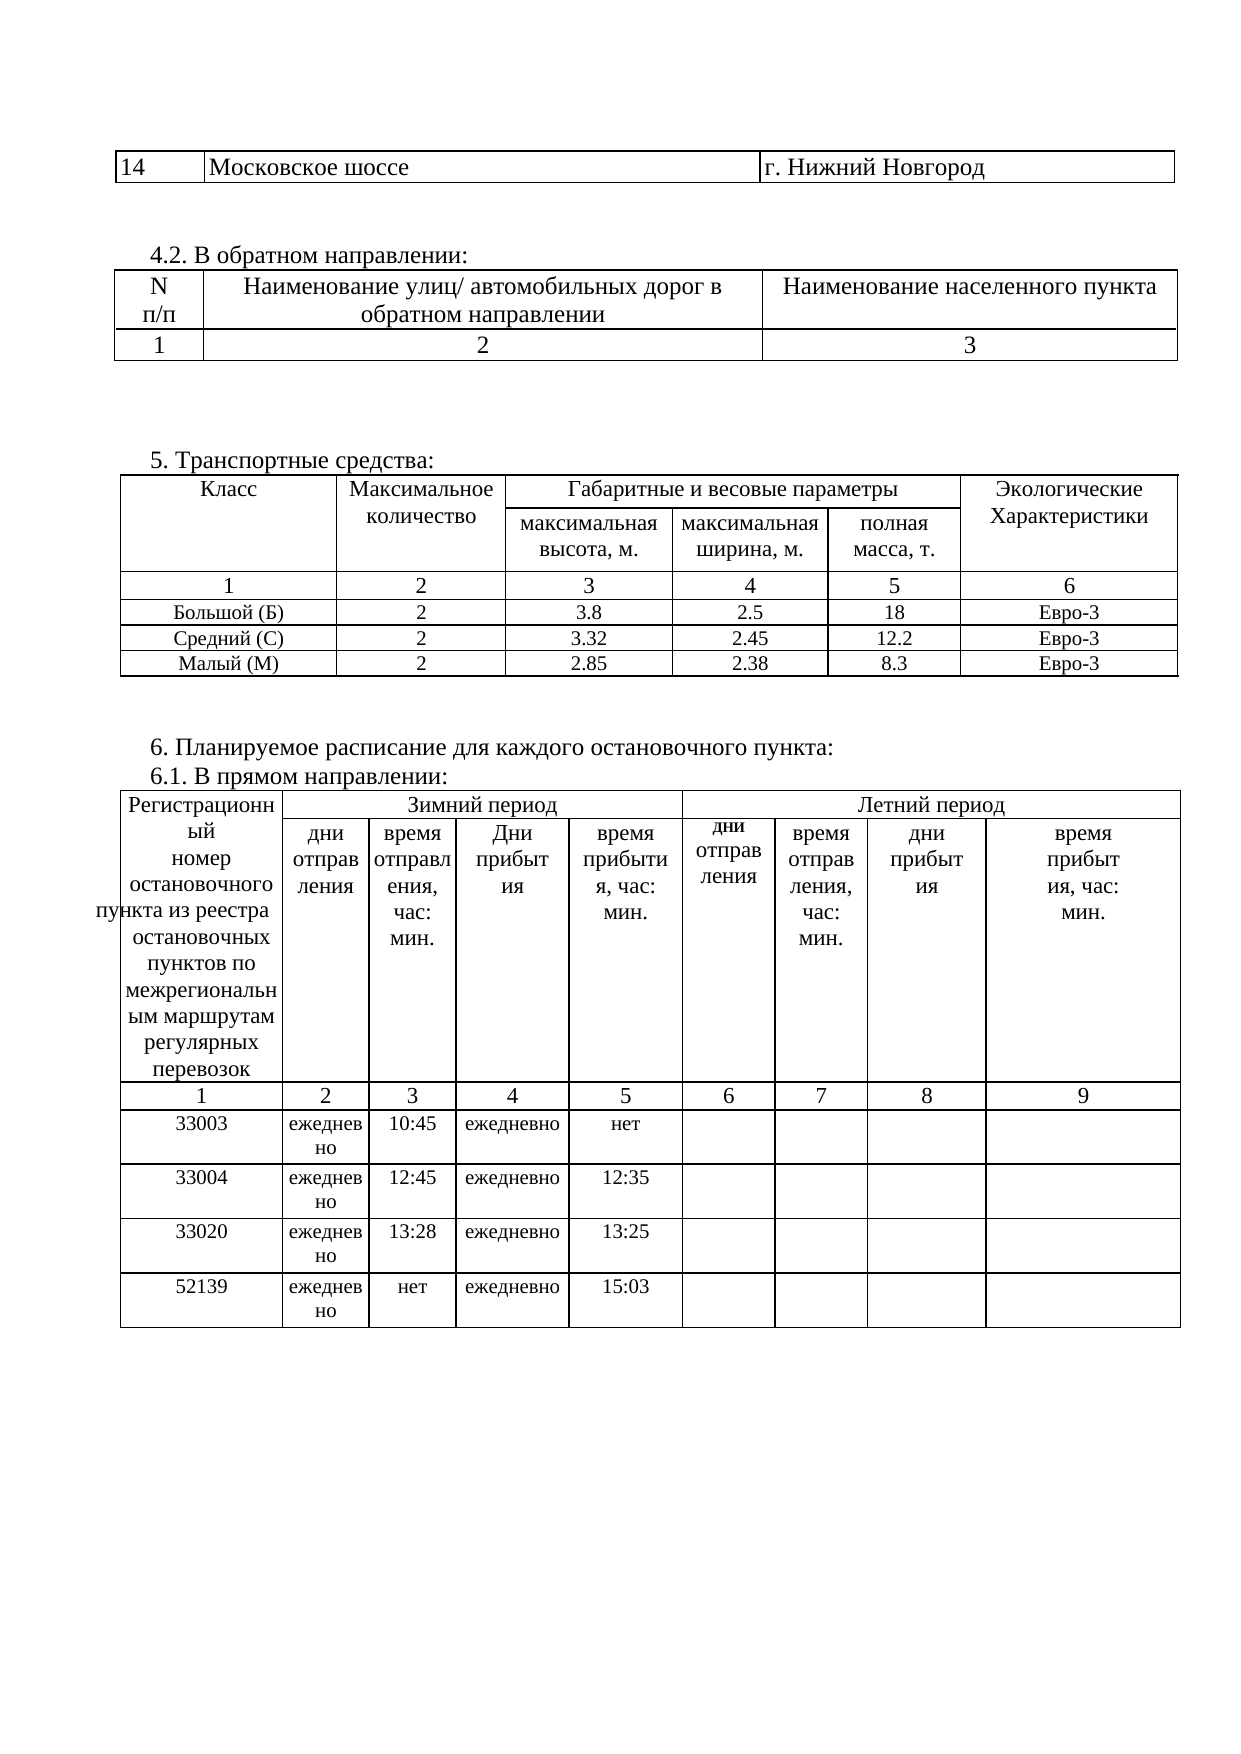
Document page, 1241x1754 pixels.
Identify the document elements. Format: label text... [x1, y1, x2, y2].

table_header Экологические Характеристики [961, 476, 1177, 571]
table_cell 13:25 [570, 1219, 682, 1272]
table_header N п/п [115, 271, 203, 328]
table_cell ежедневно [457, 1219, 568, 1272]
table_cell [683, 1165, 774, 1218]
table_cell 2 [337, 600, 505, 624]
table_cell 10:45 [370, 1111, 455, 1163]
table_cell время отправл ения, час: мин. [370, 819, 455, 1081]
table_cell [776, 1219, 867, 1272]
table_cell 2 [337, 572, 505, 598]
table_cell [868, 1111, 985, 1163]
table_cell [868, 1165, 985, 1218]
table_cell 8.3 [829, 651, 960, 675]
table_header Наименование населенного пункта [763, 271, 1177, 328]
table_cell время прибыт ия, час: мин. [987, 819, 1180, 1081]
table_cell 33004 [121, 1165, 282, 1218]
table_header Зимний период [283, 791, 682, 817]
table_cell ежедневно [457, 1165, 568, 1218]
table_header Летний период [683, 791, 1180, 817]
table_cell [683, 1274, 774, 1326]
table_cell 13:28 [370, 1219, 455, 1272]
table_cell Малый (М) [121, 651, 336, 675]
table_cell 9 [987, 1083, 1180, 1109]
table_cell время прибыти я, час: мин. [570, 819, 682, 1081]
table_cell 3 [506, 572, 672, 598]
table_cell 2.85 [506, 651, 672, 675]
table_cell ежедневно [283, 1219, 368, 1272]
table_cell 15:03 [570, 1274, 682, 1326]
table_cell максимальная ширина, м. [673, 509, 827, 571]
table_cell ежедневно [283, 1165, 368, 1218]
table_cell максимальная высота, м. [506, 509, 672, 571]
table_cell 3 [370, 1083, 455, 1109]
table_cell 7 [776, 1083, 867, 1109]
table_cell Дни прибыт ия [457, 819, 568, 1081]
table_cell 3.32 [506, 626, 672, 650]
table_cell 2.38 [673, 651, 827, 675]
table_cell 2 [283, 1083, 368, 1109]
text 5. Транспортные средства: [150, 445, 1090, 474]
table_header Наименование улиц/ автомобильных дорог в обратном направлении [204, 271, 762, 328]
table_cell 2 [337, 651, 505, 675]
table_cell [987, 1111, 1180, 1163]
table_cell 14 [117, 152, 204, 181]
table_cell Евро-3 [961, 600, 1177, 624]
table_cell Большой (Б) [121, 600, 336, 624]
table_cell Московское шоссе [205, 152, 759, 181]
table_cell 33003 [121, 1111, 282, 1163]
table_cell 6 [683, 1083, 774, 1109]
table_cell 18 [829, 600, 960, 624]
table_cell 4 [673, 572, 827, 598]
table_cell 1 [121, 572, 336, 598]
table_cell [683, 1111, 774, 1163]
table_cell [868, 1274, 985, 1326]
table_cell [776, 1111, 867, 1163]
table_cell [776, 1165, 867, 1218]
table_cell 4 [457, 1083, 568, 1109]
table_cell дни прибыт ия [868, 819, 985, 1081]
table_cell нет [370, 1274, 455, 1326]
table_cell 6 [961, 572, 1177, 598]
table_cell полная масса, т. [829, 509, 960, 571]
table_cell ежедневно [283, 1111, 368, 1163]
table_cell Евро-3 [961, 626, 1177, 650]
table_cell 5 [570, 1083, 682, 1109]
table_cell 3.8 [506, 600, 672, 624]
table_cell [987, 1219, 1180, 1272]
table_header Максимальное количество [337, 476, 505, 571]
table_cell 12:35 [570, 1165, 682, 1218]
table_header Габаритные и весовые параметры [506, 476, 960, 507]
table_cell 12:45 [370, 1165, 455, 1218]
table_cell 33020 [121, 1219, 282, 1272]
table_cell [987, 1165, 1180, 1218]
table_cell [776, 1274, 867, 1326]
table_cell ежедневно [283, 1274, 368, 1326]
table_cell ежедневно [457, 1274, 568, 1326]
table_header Класс [121, 476, 336, 571]
table_cell 2 [204, 330, 762, 360]
table_cell 1 [121, 1083, 282, 1109]
table_cell Средний (С) [121, 626, 336, 650]
table_cell 5 [829, 572, 960, 598]
table_cell 2 [337, 626, 505, 650]
table_cell г. Нижний Новгород [761, 152, 1174, 181]
table_cell дни отправ ления [283, 819, 368, 1081]
table_cell 8 [868, 1083, 985, 1109]
text 4.2. В обратном направлении: [150, 241, 1090, 269]
table_cell 12.2 [829, 626, 960, 650]
text 6. Планируемое расписание для каждого остановочного пункта: [150, 732, 1090, 761]
table_cell ежедневно [457, 1111, 568, 1163]
table_cell 52139 [121, 1274, 282, 1326]
table_cell [683, 1219, 774, 1272]
table_cell [987, 1274, 1180, 1326]
text 6.1. В прямом направлении: [150, 761, 1090, 789]
table_cell 1 [115, 329, 203, 360]
table_cell нет [570, 1111, 682, 1163]
table_cell Евро-3 [961, 651, 1177, 675]
table_cell ДНИ отправ ления [683, 819, 774, 1081]
table_cell [868, 1219, 985, 1272]
table_cell 2.45 [673, 626, 827, 650]
table_cell 3 [763, 328, 1177, 360]
table_header Регистрационный номер остановочного пункта из реестра остановочных пунктов по межрегиональным маршрутам регулярных перевозок [121, 791, 282, 1081]
table_cell время отправ ления, час: мин. [776, 819, 867, 1081]
table_cell 2.5 [673, 600, 827, 624]
